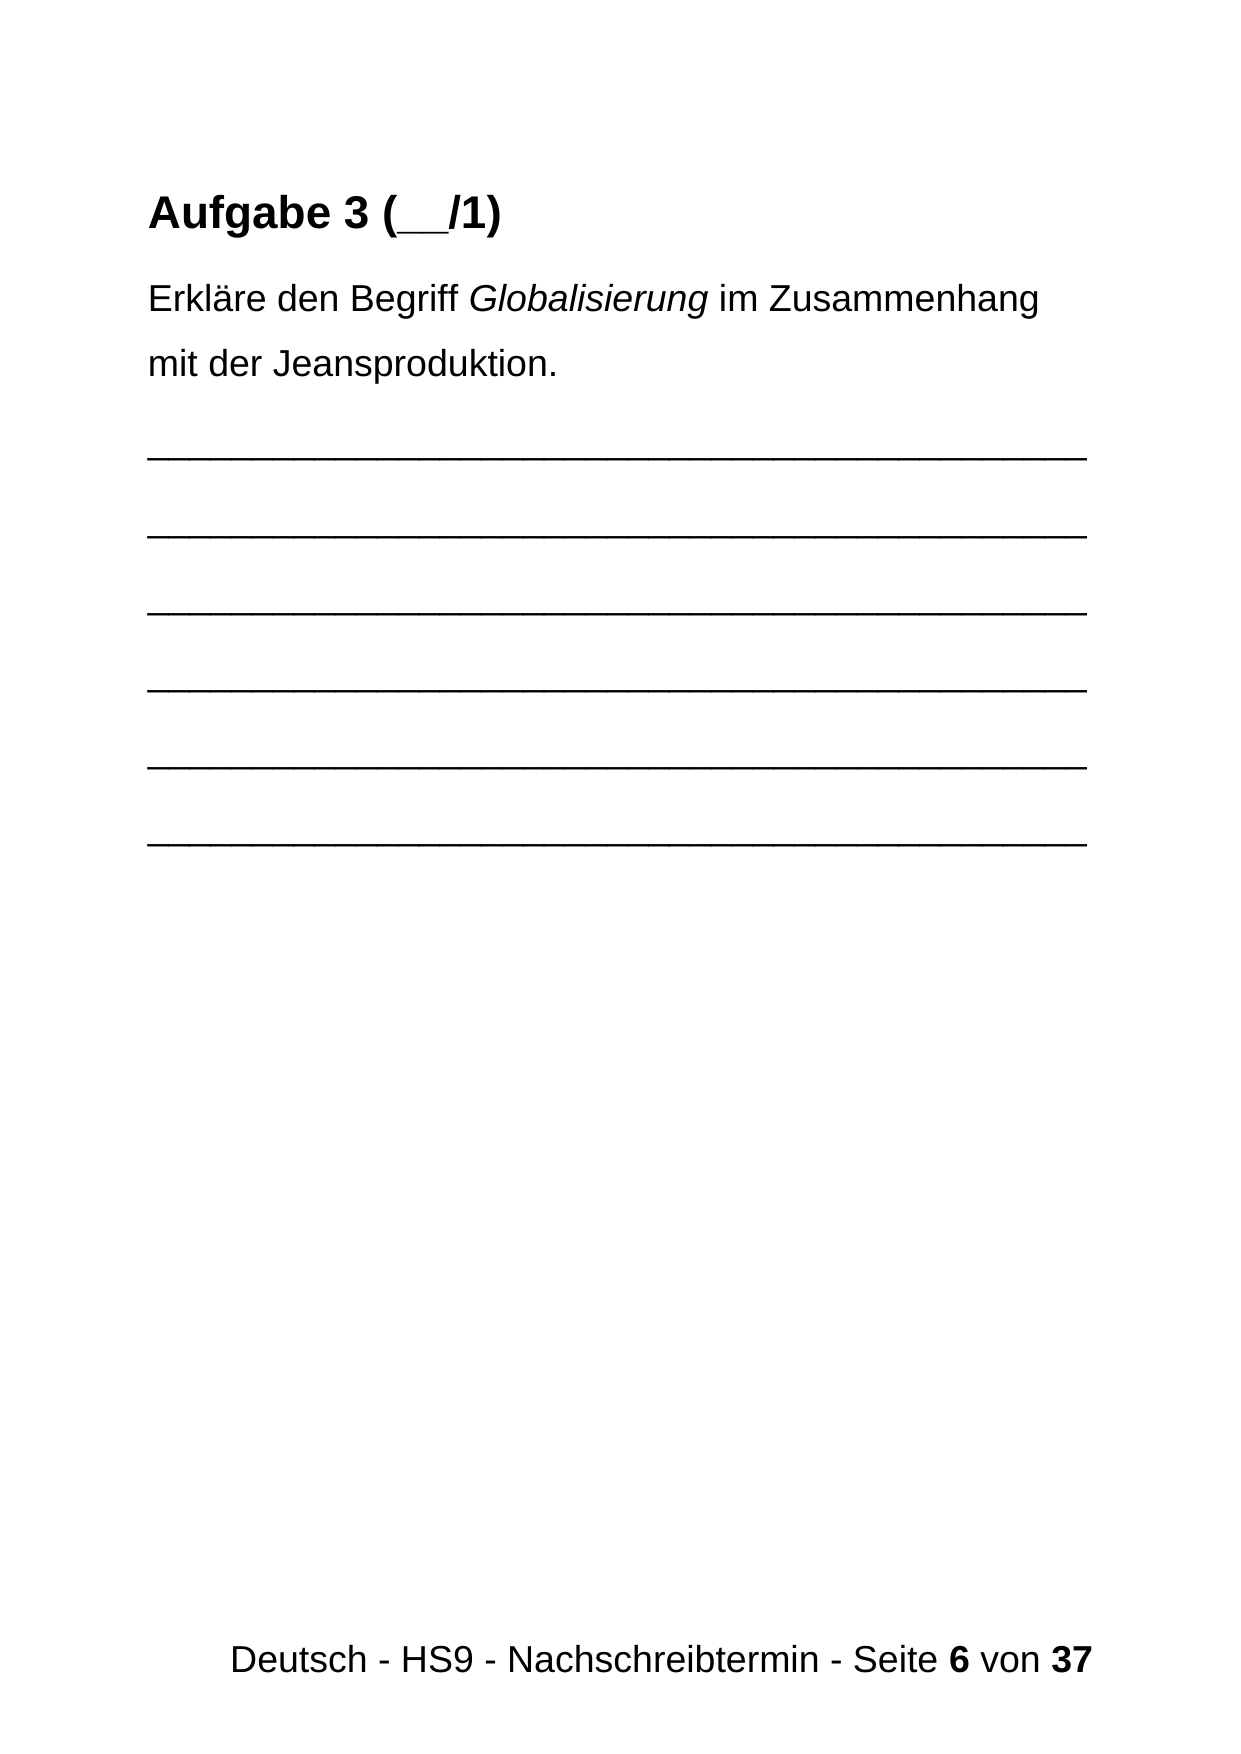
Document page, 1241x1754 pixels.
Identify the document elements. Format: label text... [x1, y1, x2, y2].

text _____________________________________________ [148, 727, 1093, 770]
text _____________________________________________ [148, 804, 1093, 848]
subtitle Aufgabe 3 (__/1) [148, 185, 1093, 238]
text _____________________________________________ [148, 650, 1093, 693]
text Erkläre den Begriff Globalisierung im Zusammenhang mit der Jeansproduktion. [148, 277, 1093, 384]
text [148, 418, 1093, 462]
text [148, 496, 1093, 539]
text _____________________________________________ [148, 573, 1093, 616]
